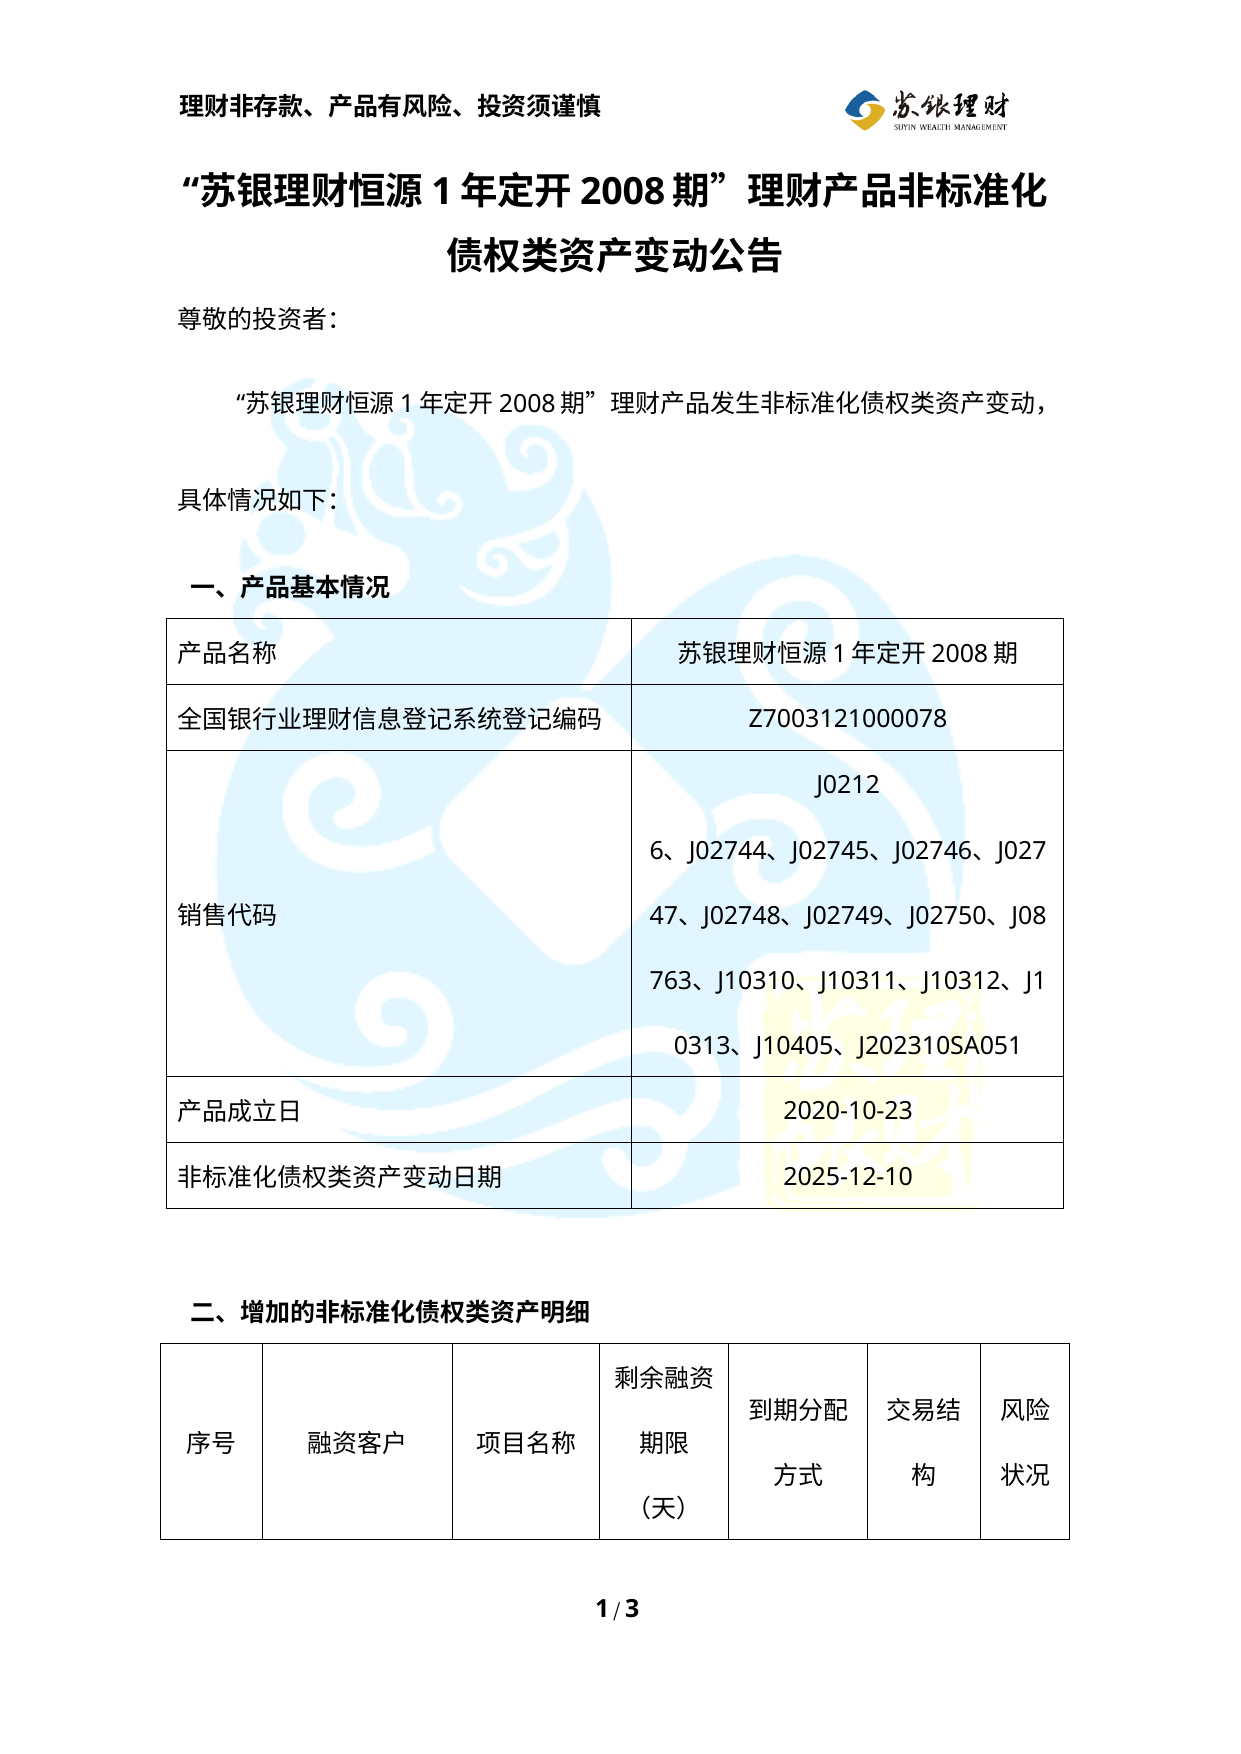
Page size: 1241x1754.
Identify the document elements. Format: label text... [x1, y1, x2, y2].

table_cell 2020-10-23 [632, 1077, 1063, 1142]
table_header 交易结构 [868, 1344, 980, 1539]
table_header 序号 [161, 1344, 262, 1539]
table_header 项目名称 [453, 1344, 599, 1539]
table_header 到期分配方式 [729, 1344, 867, 1539]
text 尊敬的投资者： [177, 286, 1053, 351]
subtitle 二、增加的非标准化债权类资产明细 [190, 1278, 1053, 1343]
table_header 产品名称 [167, 619, 631, 684]
table_header 苏银理财恒源1年定开2008期 [632, 619, 1063, 684]
picture [820, 72, 1039, 143]
text “苏银理财恒源1年定开2008期”理财产品非标准化债权类资产变动公告 [177, 156, 1053, 286]
subtitle 一、产品基本情况 [190, 553, 1053, 618]
table_cell 销售代码 [167, 751, 631, 1076]
table_cell 非标准化债权类资产变动日期 [167, 1143, 631, 1208]
table_cell J02126、J02744、J02745、J02746、J02747、J02748、J02749、J02750、J08763、J10310、J10311、J10312、J10313、J10405、J202310SA051 [632, 751, 1063, 1076]
text “苏银理财恒源1年定开2008期”理财产品发生非标准化债权类资产变动，具体情况如下： [177, 369, 1053, 531]
table_cell 全国银行业理财信息登记系统登记编码 [167, 685, 631, 750]
table_cell Z7003121000078 [632, 685, 1063, 750]
table_cell 产品成立日 [167, 1077, 631, 1142]
table_header 剩余融资期限（天） [600, 1344, 728, 1539]
table_cell 2025-12-10 [632, 1143, 1063, 1208]
table_header 融资客户 [263, 1344, 452, 1539]
table_header 风险状况 [981, 1344, 1069, 1539]
